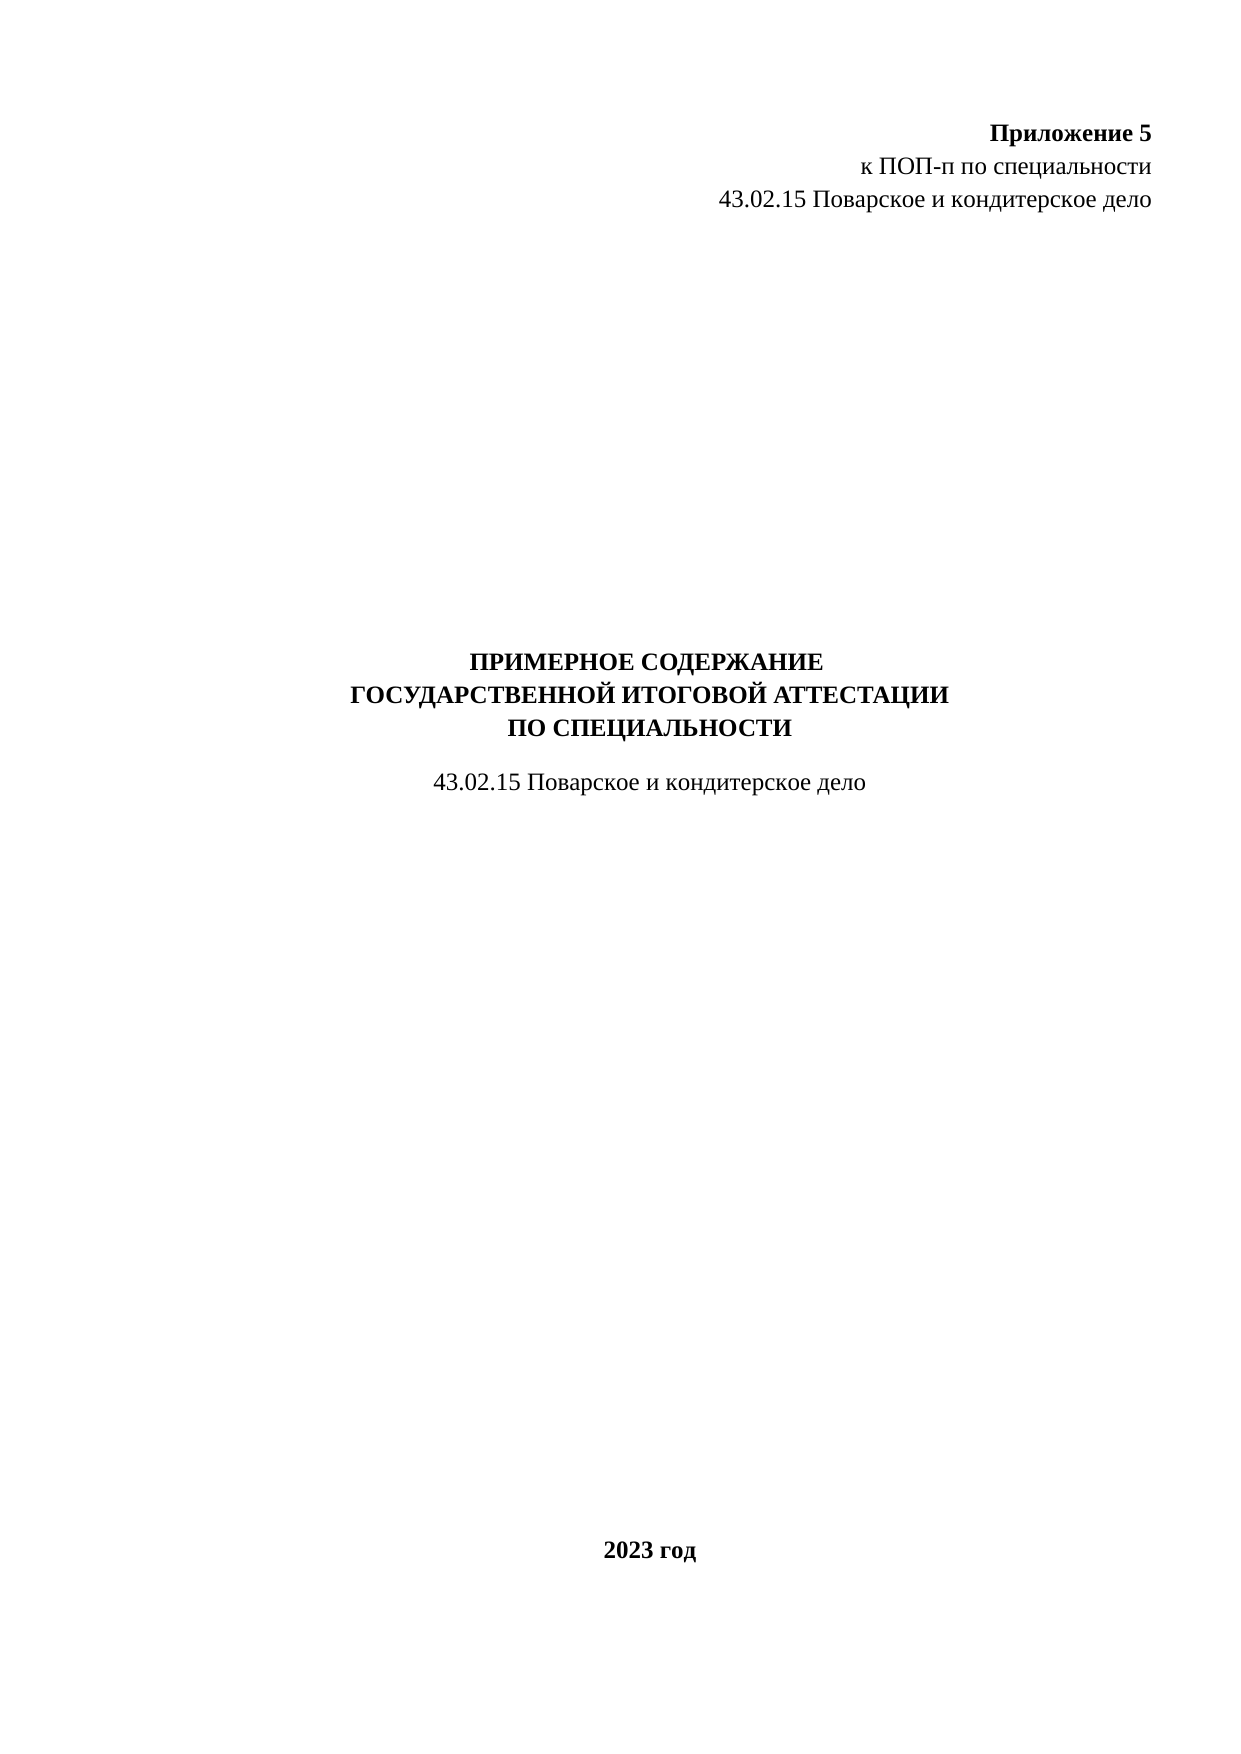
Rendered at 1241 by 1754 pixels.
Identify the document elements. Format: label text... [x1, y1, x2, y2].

text 43.02.15 Поварское и кондитерское дело [148, 184, 1152, 213]
text к ПОП-п по специальности [148, 151, 1152, 180]
text ПРИМЕРНОЕ СОДЕРЖАНИЕ ГОСУДАРСТВЕННОЙ ИТОГОВОЙ АТТЕСТАЦИИ ПО СПЕЦИАЛЬНОСТИ [148, 647, 1152, 741]
text 43.02.15 Поварское и кондитерское дело [148, 767, 1152, 795]
text Приложение 5 [148, 118, 1152, 147]
text 2023 год [148, 1535, 1152, 1564]
